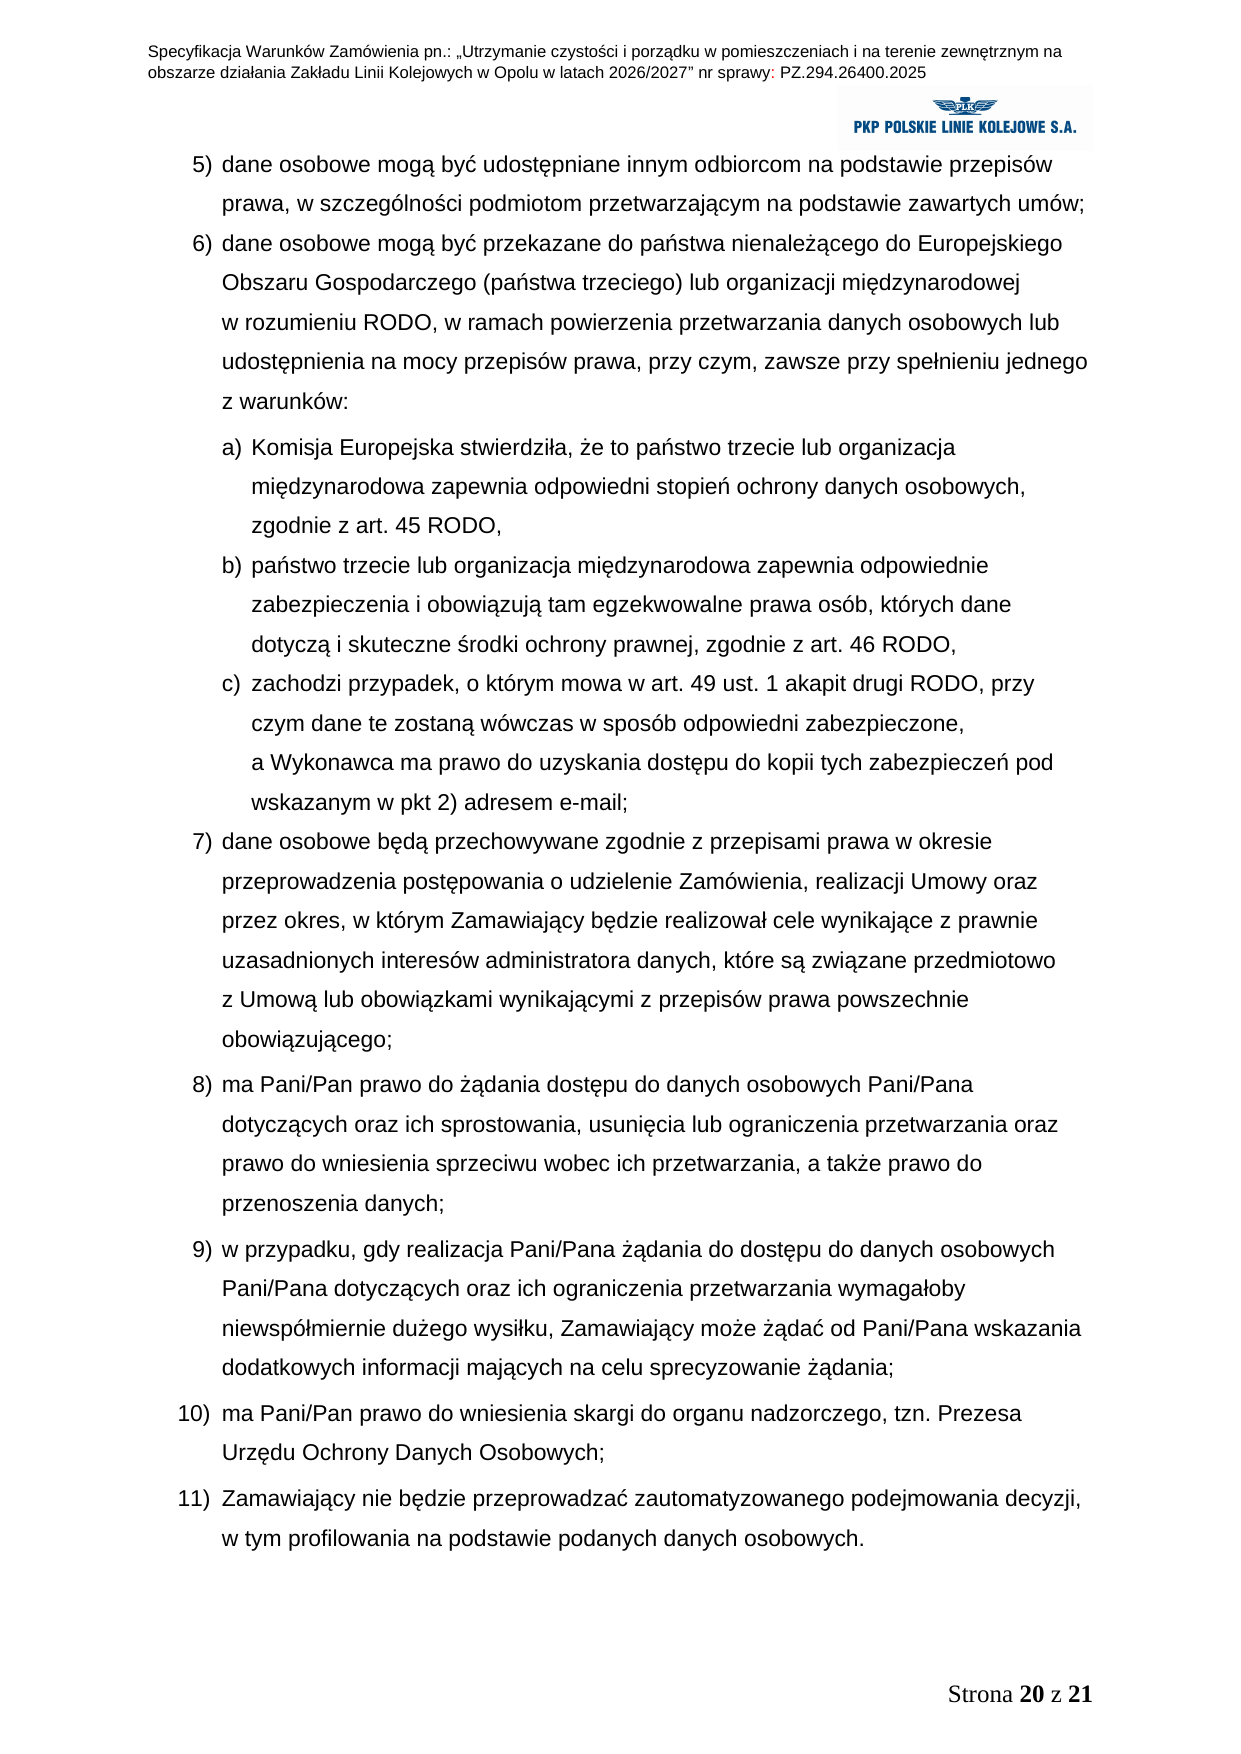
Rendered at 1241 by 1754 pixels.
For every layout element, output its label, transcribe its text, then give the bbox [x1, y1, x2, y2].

list Komisja Europejska stwierdziła, że to państwo trzecie lub organizacja międzynarodowa zapewnia odpowiedni stopień ochrony danych osobowych, zgodnie z art. 45 RODO, [222, 433, 1093, 539]
list ma Pani/Pan prawo do wniesienia skargi do organu nadzorczego, tzn. Prezesa Urzędu Ochrony Danych Osobowych; [177, 1400, 1093, 1466]
list Zamawiający nie będzie przeprowadzać zautomatyzowanego podejmowania decyzji, w tym profilowania na podstawie podanych danych osobowych. [177, 1485, 1093, 1551]
list ma Pani/Pan prawo do żądania dostępu do danych osobowych Pani/Pana dotyczących oraz ich sprostowania, usunięcia lub ograniczenia przetwarzania oraz prawo do wniesienia sprzeciwu wobec ich przetwarzania, a także prawo do przenoszenia danych; [192, 1071, 1093, 1216]
list dane osobowe będą przechowywane zgodnie z przepisami prawa w okresie przeprowadzenia postępowania o udzielenie Zamówienia, realizacji Umowy oraz przez okres, w którym Zamawiający będzie realizował cele wynikające z prawnie uzasadnionych interesów administratora danych, które są związane przedmiotowo z Umową lub obowiązkami wynikającymi z przepisów prawa powszechnie obowiązującego; [192, 828, 1093, 1052]
list dane osobowe mogą być udostępniane innym odbiorcom na podstawie przepisów prawa, w szczególności podmiotom przetwarzającym na podstawie zawartych umów; [192, 151, 1093, 217]
list zachodzi przypadek, o którym mowa w art. 49 ust. 1 akapit drugi RODO, przy czym dane te zostaną wówczas w sposób odpowiedni zabezpieczone, a Wykonawca ma prawo do uzyskania dostępu do kopii tych zabezpieczeń pod wskazanym w pkt 2) adresem e-mail; [222, 670, 1093, 815]
list państwo trzecie lub organizacja międzynarodowa zapewnia odpowiednie zabezpieczenia i obowiązują tam egzekwowalne prawa osób, których dane dotyczą i skuteczne środki ochrony prawnej, zgodnie z art. 46 RODO, [222, 552, 1093, 657]
list dane osobowe mogą być przekazane do państwa nienależącego do Europejskiego Obszaru Gospodarczego (państwa trzeciego) lub organizacji międzynarodowej w rozumieniu RODO, w ramach powierzenia przetwarzania danych osobowych lub udostępnienia na mocy przepisów prawa, przy czym, zawsze przy spełnieniu jednego z warunków: [192, 230, 1093, 414]
picture [837, 85, 1093, 151]
list w przypadku, gdy realizacja Pani/Pana żądania do dostępu do danych osobowych Pani/Pana dotyczących oraz ich ograniczenia przetwarzania wymagałoby niewspółmiernie dużego wysiłku, Zamawiający może żądać od Pani/Pana wskazania dodatkowych informacji mających na celu sprecyzowanie żądania; [192, 1236, 1093, 1380]
